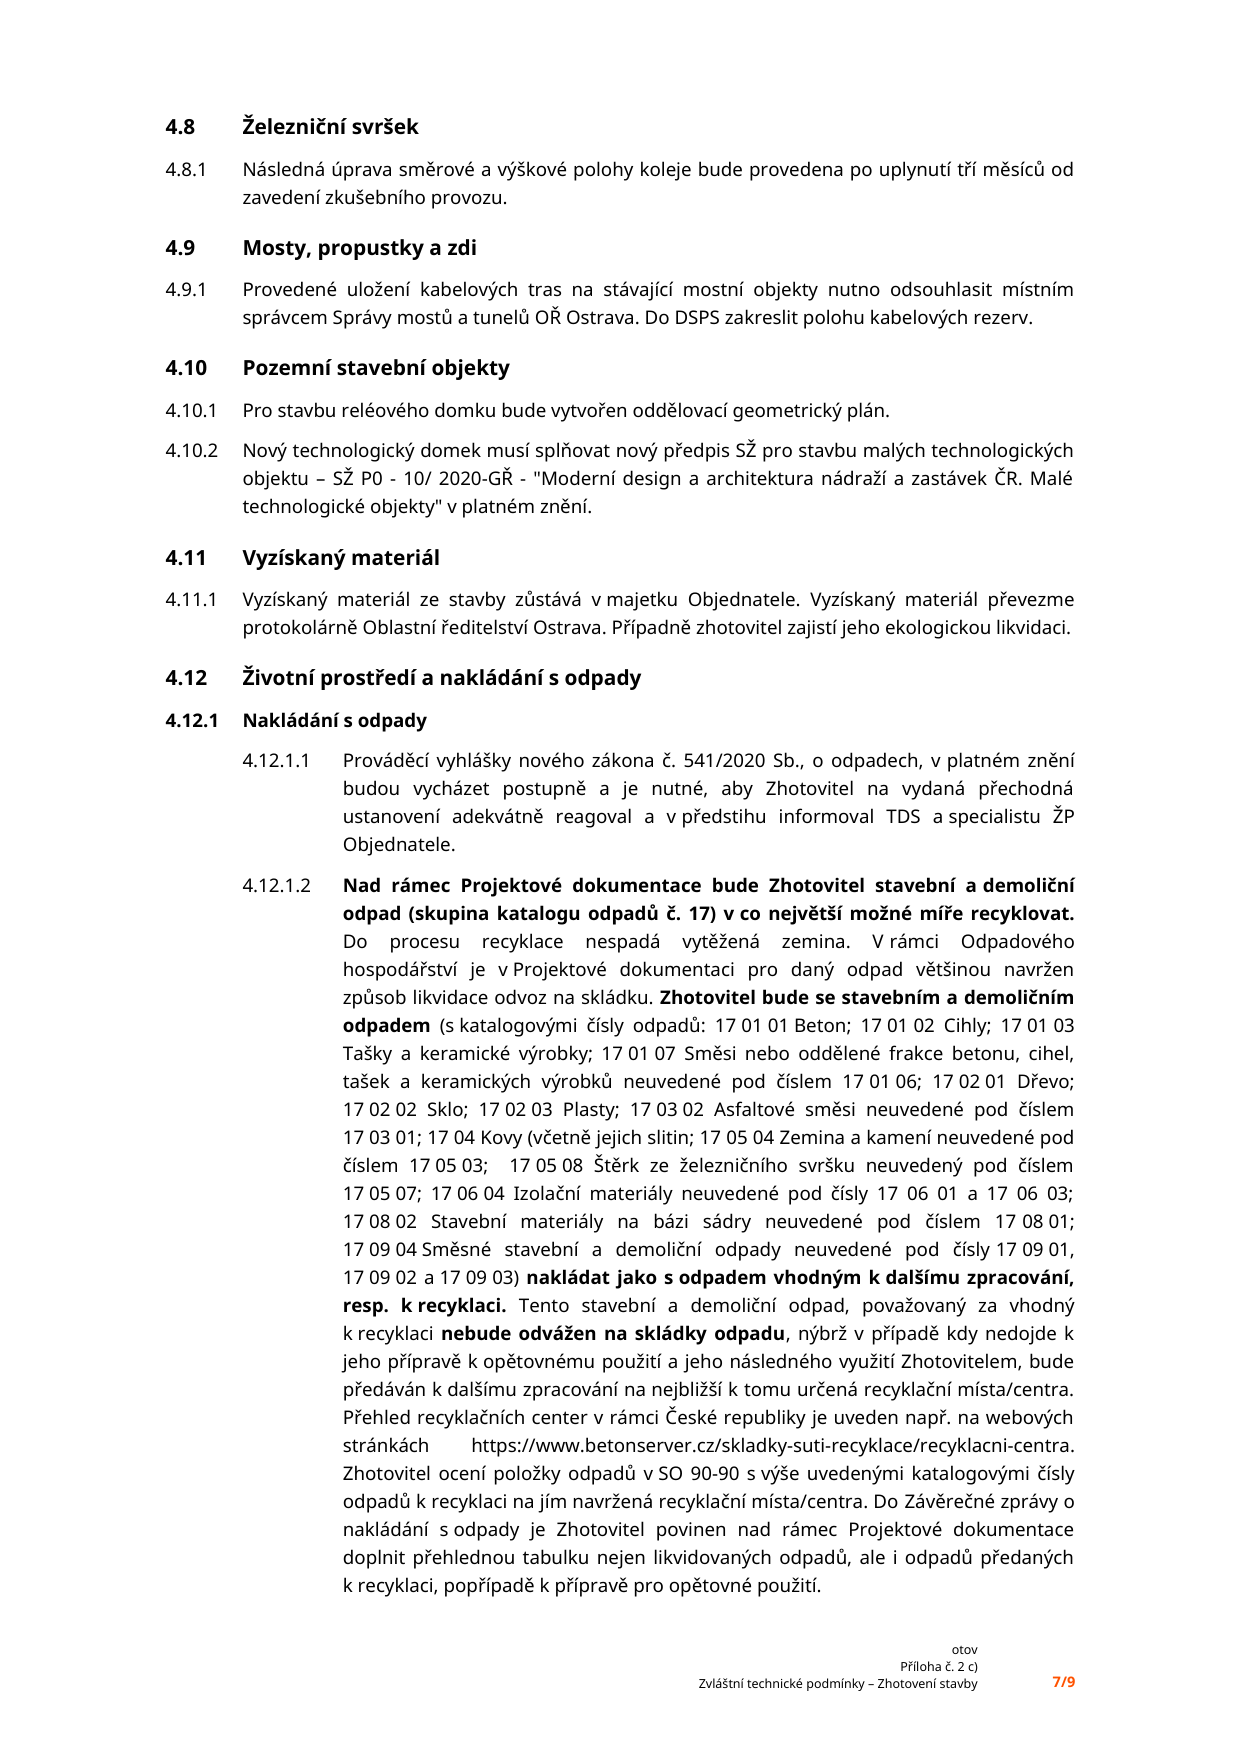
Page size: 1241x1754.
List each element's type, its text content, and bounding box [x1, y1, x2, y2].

text Pro stavbu reléového domku bude vytvořen oddělovací geometrický plán. [165, 397, 1075, 423]
text Následná úprava směrové a výškové polohy koleje bude provedena po uplynutí tří měsíců od zavedení zkušebního provozu. [165, 156, 1075, 209]
text Vyzískaný materiál [165, 543, 1075, 571]
text Nový technologický domek musí splňovat nový předpis SŽ pro stavbu malých technologických objektu – SŽ P0 - 10/ 2020-GŘ - "Moderní design a architektura nádraží a zastávek ČR. Malé technologické objekty" v platném znění. [165, 438, 1075, 519]
text Mosty, propustky a zdi [165, 233, 1075, 261]
text Železniční svršek [165, 112, 1075, 141]
text Prováděcí vyhlášky nového zákona č. 541/2020 Sb., o odpadech, v platném znění budou vycházet postupně a je nutné, aby Zhotovitel na vydaná přechodná ustanovení adekvátně reagoval a v předstihu informoval TDS a specialistu ŽP Objednatele. [242, 747, 1075, 857]
text Nakládání s odpady [165, 707, 1075, 732]
text Provedené uložení kabelových tras na stávající mostní objekty nutno odsouhlasit místním správcem Správy mostů a tunelů OŘ Ostrava. Do DSPS zakreslit polohu kabelových rezerv. [165, 277, 1075, 330]
text Nad rámec Projektové dokumentace bude Zhotovitel stavební a demoliční odpad (skupina katalogu odpadů č. 17) v co největší možné míře recyklovat. Do procesu recyklace nespadá vytěžená zemina. V rámci Odpadového hospodářství je v Projektové dokumentaci pro daný odpad většinou navržen způsob likvidace odvoz na skládku. Zhotovitel bude se stavebním a demoličním odpadem (s katalogovými čísly odpadů: 17 01 01 Beton; 17 01 02 Cihly; 17 01 03 Tašky a keramické výrobky; 17 01 07 Směsi nebo oddělené frakce betonu, cihel, tašek a keramických výrobků neuvedené pod číslem 17 01 06; 17 02 01 Dřevo; 17 02 02 Sklo; 17 02 03 Plasty; 17 03 02 Asfaltové směsi neuvedené pod číslem 17 03 01; 17 04 Kovy (včetně jejich slitin; 17 05 04 Zemina a kamení neuvedené pod číslem 17 05 03; 17 05 08 Štěrk ze železničního svršku neuvedený pod číslem 17 05 07; 17 06 04 Izolační materiály neuvedené pod čísly 17 06 01 a 17 06 03; 17 08 02 Stavební materiály na bázi sádry neuvedené pod číslem 17 08 01; 17 09 04 Směsné stavební a demoliční odpady neuvedené pod čísly 17 09 01, 17 09 02 a 17 09 03) nakládat jako s odpadem vhodným k dalšímu zpracování, resp. k recyklaci. Tento stavební a demoliční odpad, považovaný za vhodný k recyklaci nebude odvážen na skládky odpadu, nýbrž v případě kdy nedojde k jeho přípravě k opětovnému použití a jeho následného využití Zhotovitelem, bude předáván k dalšímu zpracování na nejbližší k tomu určená recyklační místa/centra. Přehled recyklačních center v rámci České republiky je uveden např. na webových stránkách https://www.betonserver.cz/skladky-suti-recyklace/recyklacni-centra. Zhotovitel ocení položky odpadů v SO 90-90 s výše uvedenými katalogovými čísly odpadů k recyklaci na jím navržená recyklační místa/centra. Do Závěrečné zprávy o nakládání s odpady je Zhotovitel povinen nad rámec Projektové dokumentace doplnit přehlednou tabulku nejen likvidovaných odpadů, ale i odpadů předaných k recyklaci, popřípadě k přípravě pro opětovné použití. [242, 872, 1075, 1598]
text Životní prostředí a nakládání s odpady [165, 663, 1075, 692]
text Vyzískaný materiál ze stavby zůstává v majetku Objednatele. Vyzískaný materiál převezme protokolárně Oblastní ředitelství Ostrava. Případně zhotovitel zajistí jeho ekologickou likvidaci. [165, 586, 1075, 640]
text Pozemní stavební objekty [165, 353, 1075, 382]
